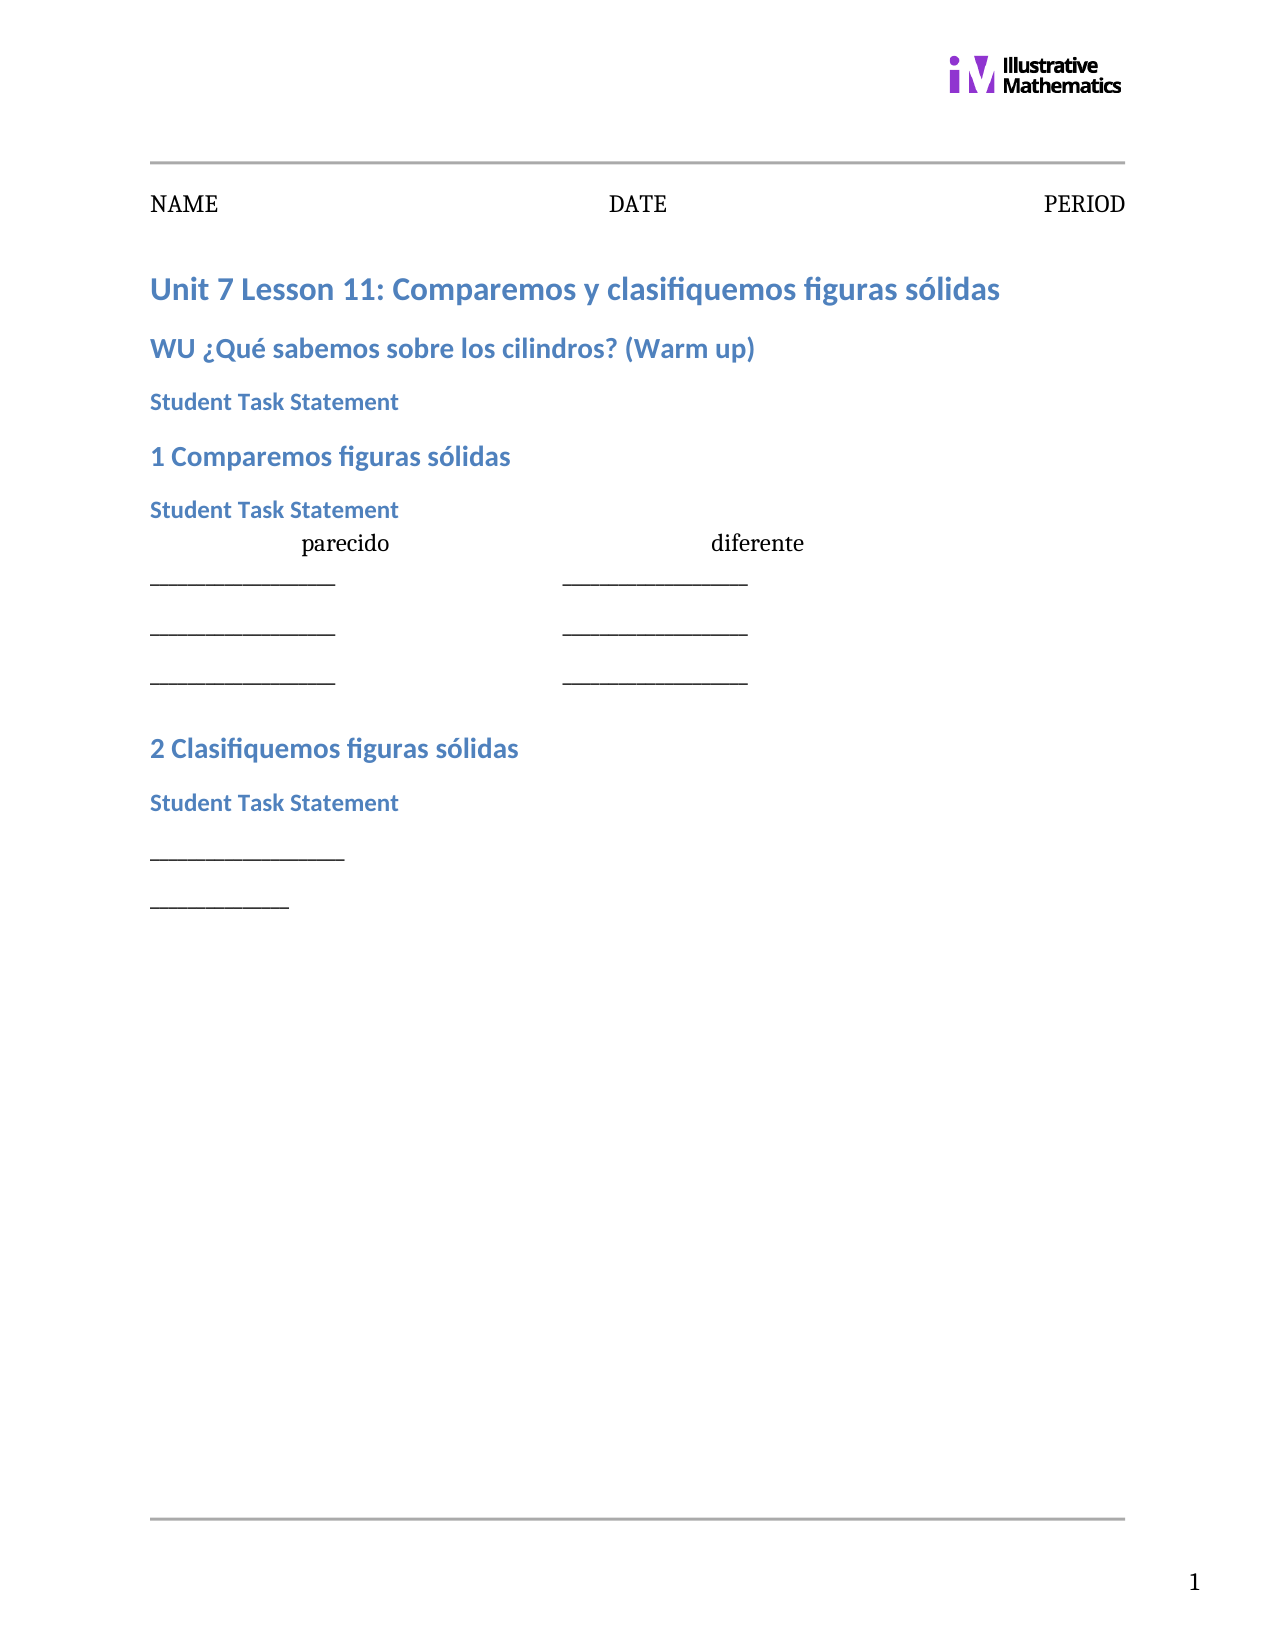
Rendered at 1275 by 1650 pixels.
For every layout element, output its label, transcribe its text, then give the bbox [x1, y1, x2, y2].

table_cell ____________________ [551, 611, 964, 660]
picture [949, 55, 1121, 93]
subtitle Student Task Statement [150, 386, 1125, 417]
table_header diferente [551, 525, 964, 561]
table_cell ____________________ [139, 611, 551, 660]
subtitle 1 Comparemos figuras sólidas [150, 438, 1125, 473]
subtitle Student Task Statement [150, 494, 1125, 525]
text _______________ [150, 884, 1125, 912]
table_cell ____________________ [551, 660, 964, 710]
table_cell ____________________ [139, 660, 551, 710]
table_cell ____________________ [139, 561, 551, 611]
subtitle 2 Clasifiquemos figuras sólidas [150, 731, 1125, 766]
subtitle WU ¿Qué sabemos sobre los cilindros? (Warm up) [150, 330, 1125, 366]
subtitle Unit 7 Lesson 11: Comparemos y clasifiquemos figuras sólidas [150, 268, 1125, 309]
table_header parecido [139, 525, 551, 561]
subtitle Student Task Statement [150, 787, 1125, 817]
text _____________________ [150, 836, 1125, 865]
table_cell ____________________ [551, 561, 964, 611]
